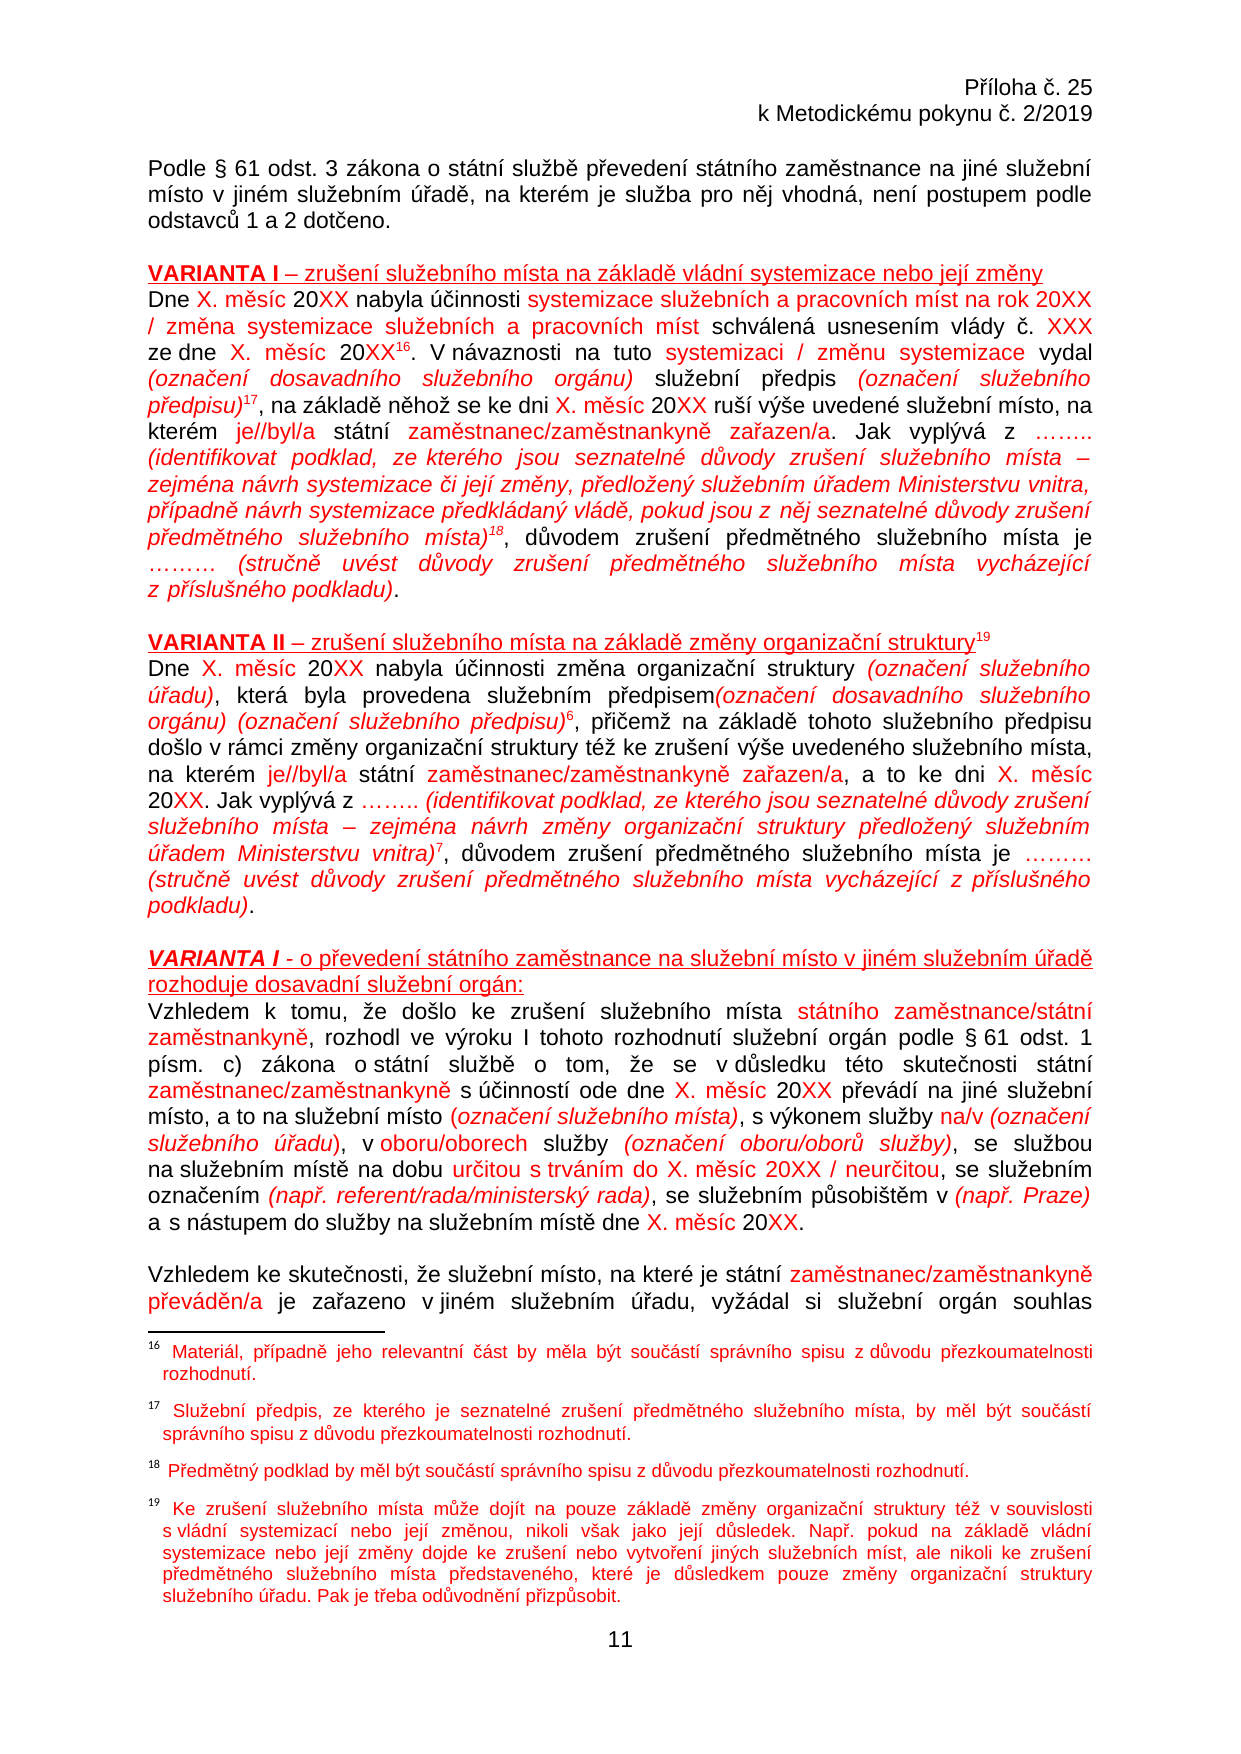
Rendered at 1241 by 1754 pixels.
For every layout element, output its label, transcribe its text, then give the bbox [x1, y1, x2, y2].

text VARIANTA I – zrušení služebního místa na základě vládní systemizace nebo její změny [148, 260, 1093, 286]
text Dne X. měsíc 20XX nabyla účinnosti systemizace služebních a pracovních míst na rok 20XX / změna systemizace služebních a pracovních míst schválená usnesením vlády č. XXX ze dne X. měsíc 20XX. V návaznosti na tuto systemizaci / změnu systemizace vydal (označení dosavadního služebního orgánu) služební předpis (označení služebního předpisu), na základě něhož se ke dni X. měsíc 20XX ruší výše uvedené služební místo, na kterém je//byl/a státní zaměstnanec/zaměstnankyně zařazen/a. Jak vyplývá z …….. (identifikovat podklad, ze kterého jsou seznatelné důvody zrušení služebního místa – zejména návrh systemizace či její změny, předložený služebním úřadem Ministerstvu vnitra, případně návrh systemizace předkládaný vládě, pokud jsou z něj seznatelné důvody zrušení předmětného služebního místa), důvodem zrušení předmětného služebního místa je ……… (stručně uvést důvody zrušení předmětného služebního místa vycházející z příslušného podkladu). [148, 286, 1093, 602]
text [148, 1261, 1093, 1314]
text VARIANTA I - o převedení státního zaměstnance na služební místo v jiném služebním úřadě rozhoduje dosavadní služební orgán: [148, 945, 1093, 968]
text Vzhledem k tomu, že došlo ke zrušení služebního místa státního zaměstnance/státní zaměstnankyně, rozhodl ve výroku I tohoto rozhodnutí služební orgán podle § 61 odst. 1 písm. c) zákona o státní službě o tom, že se v důsledku této skutečnosti státní zaměstnanec/zaměstnankyně s účinností ode dne X. měsíc 20XX převádí na jiné služební místo, a to na služební místo (označení služebního místa), s výkonem služby na/v (označení služebního úřadu), v oboru/oborech služby (označení oboru/oborů služby), se službou na služebním místě na dobu určitou s trváním do X. měsíc 20XX / neurčitou, se služebním označením (např. referent/rada/ministerský rada), se služebním působištěm v (např. Praze) a s nástupem do služby na služebním místě dne X. měsíc 20XX. [148, 998, 1093, 1235]
text Dne X. měsíc 20XX nabyla účinnosti změna organizační struktury (označení služebního úřadu), která byla provedena služebním předpisem(označení dosavadního služebního orgánu) (označení služebního předpisu)6, přičemž na základě tohoto služebního předpisu došlo v rámci změny organizační struktury též ke zrušení výše uvedeného služebního místa, na kterém je//byl/a státní zaměstnanec/zaměstnankyně zařazen/a, a to ke dni X. měsíc 20XX. Jak vyplývá z …….. (identifikovat podklad, ze kterého jsou seznatelné důvody zrušení služebního místa – zejména návrh změny organizační struktury předložený služebním úřadem Ministerstvu vnitra)7, důvodem zrušení předmětného služebního místa je ……… (stručně uvést důvody zrušení předmětného služebního místa vycházející z příslušného podkladu). [148, 655, 1093, 919]
text VARIANTA II – zrušení služebního místa na základě změny organizační struktury [148, 629, 1093, 655]
text Podle § 61 odst. 3 zákona o státní službě převedení státního zaměstnance na jiné služební místo v jiném služebním úřadě, na kterém je služba pro něj vhodná, není postupem podle odstavců 1 a 2 dotčeno. [148, 154, 1093, 233]
text VARIANTA I - o převedení státního zaměstnance na služební místo v jiném služebním úřadě rozhoduje dosavadní služební orgán: [148, 969, 1093, 998]
